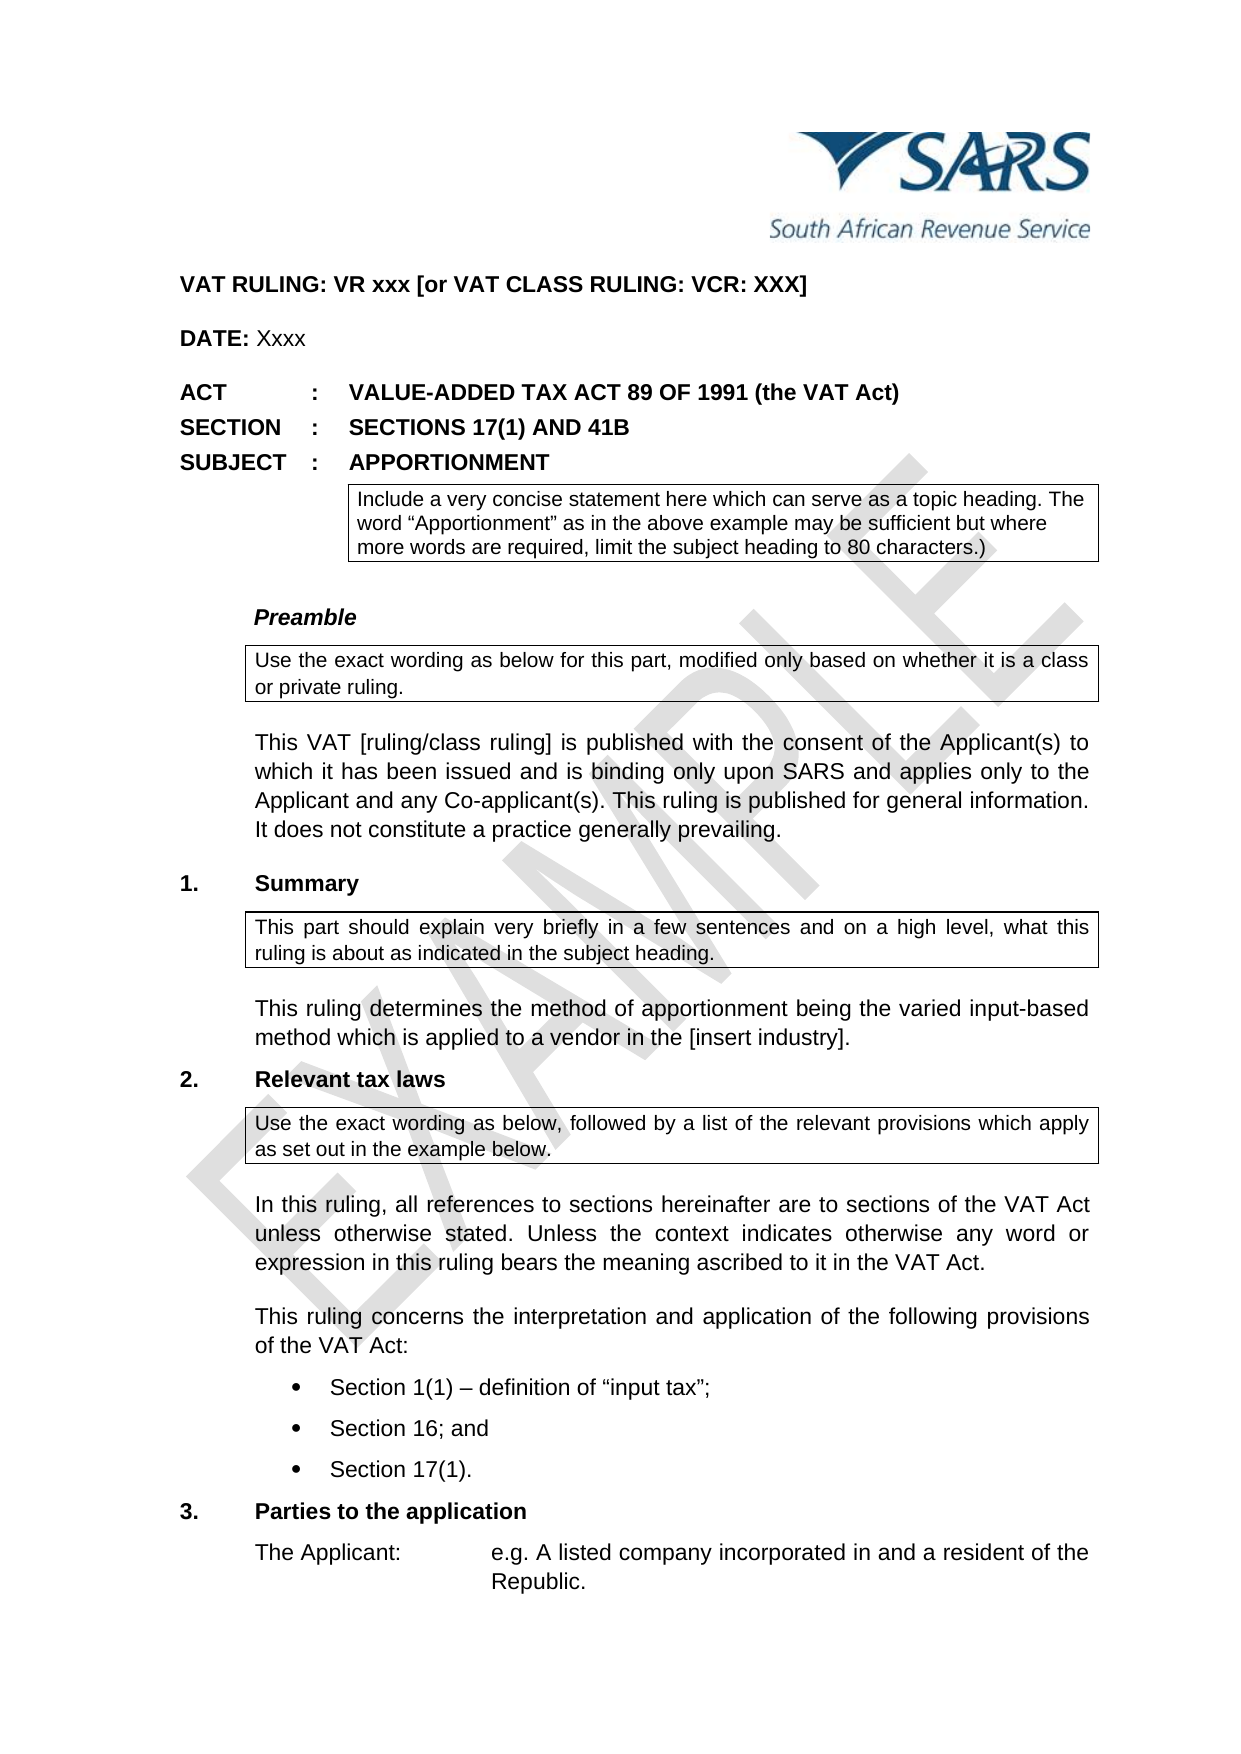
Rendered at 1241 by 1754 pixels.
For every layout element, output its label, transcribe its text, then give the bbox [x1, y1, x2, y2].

text VAT RULING: VR xxx [or VAT CLASS RULING: VCR: XXX] [179, 271, 1090, 297]
picture [769, 132, 1091, 243]
text In this ruling, all references to sections hereinafter are to sections of the VAT Act unless otherwise stated. Unless the context indicates otherwise any word or expression in this ruling bears the meaning ascribed to it in the VAT Act. [254, 1191, 1090, 1275]
list Preamble [253, 604, 1090, 630]
list 3. Parties to the application [179, 1498, 1090, 1524]
text This ruling determines the method of apportionment being the varied input-based method which is applied to a vendor in the [insert industry]. [254, 995, 1090, 1051]
list 2. Relevant tax laws [179, 1066, 1090, 1092]
text Use the exact wording as below for this part, modified only based on whether it is a class or private ruling. [246, 646, 1098, 701]
list Section 1(1) – definition of “input tax”; [292, 1373, 1090, 1400]
text Use the exact wording as below, followed by a list of the relevant provisions which apply as set out in the example below. [246, 1108, 1098, 1163]
text Include a very concise statement here which can serve as a topic heading. The word “Apportionment” as in the above example may be sufficient but where more words are required, limit the subject heading to 80 characters.) [349, 485, 1098, 561]
text This VAT [ruling/class ruling] is published with the consent of the Applicant(s) to which it has been issued and is binding only upon SARS and applies only to the Applicant and any Co-applicant(s). This ruling is published for general information. It does not constitute a practice generally prevailing. [254, 729, 1090, 842]
text SUBJECT : APPORTIONMENT [179, 449, 1090, 475]
text The Applicant: e.g. A listed company incorporated in and a resident of the Republic. [254, 1539, 1090, 1594]
text This part should explain very briefly in a few sentences and on a high level, what this ruling is about as indicated in the subject heading. [246, 913, 1098, 967]
text DATE: Xxxx [179, 324, 1090, 351]
text ACT : VALUE-ADDED TAX ACT 89 OF 1991 (the VAT Act) [179, 378, 1090, 405]
list Section 16; and [292, 1415, 1090, 1441]
text SECTION : SECTIONS 17(1) AND 41B [179, 414, 1090, 440]
list 1. Summary [179, 870, 1090, 896]
list This ruling concerns the interpretation and application of the following provisions of the VAT Act: [254, 1303, 1090, 1358]
list Section 17(1). [292, 1456, 1090, 1483]
